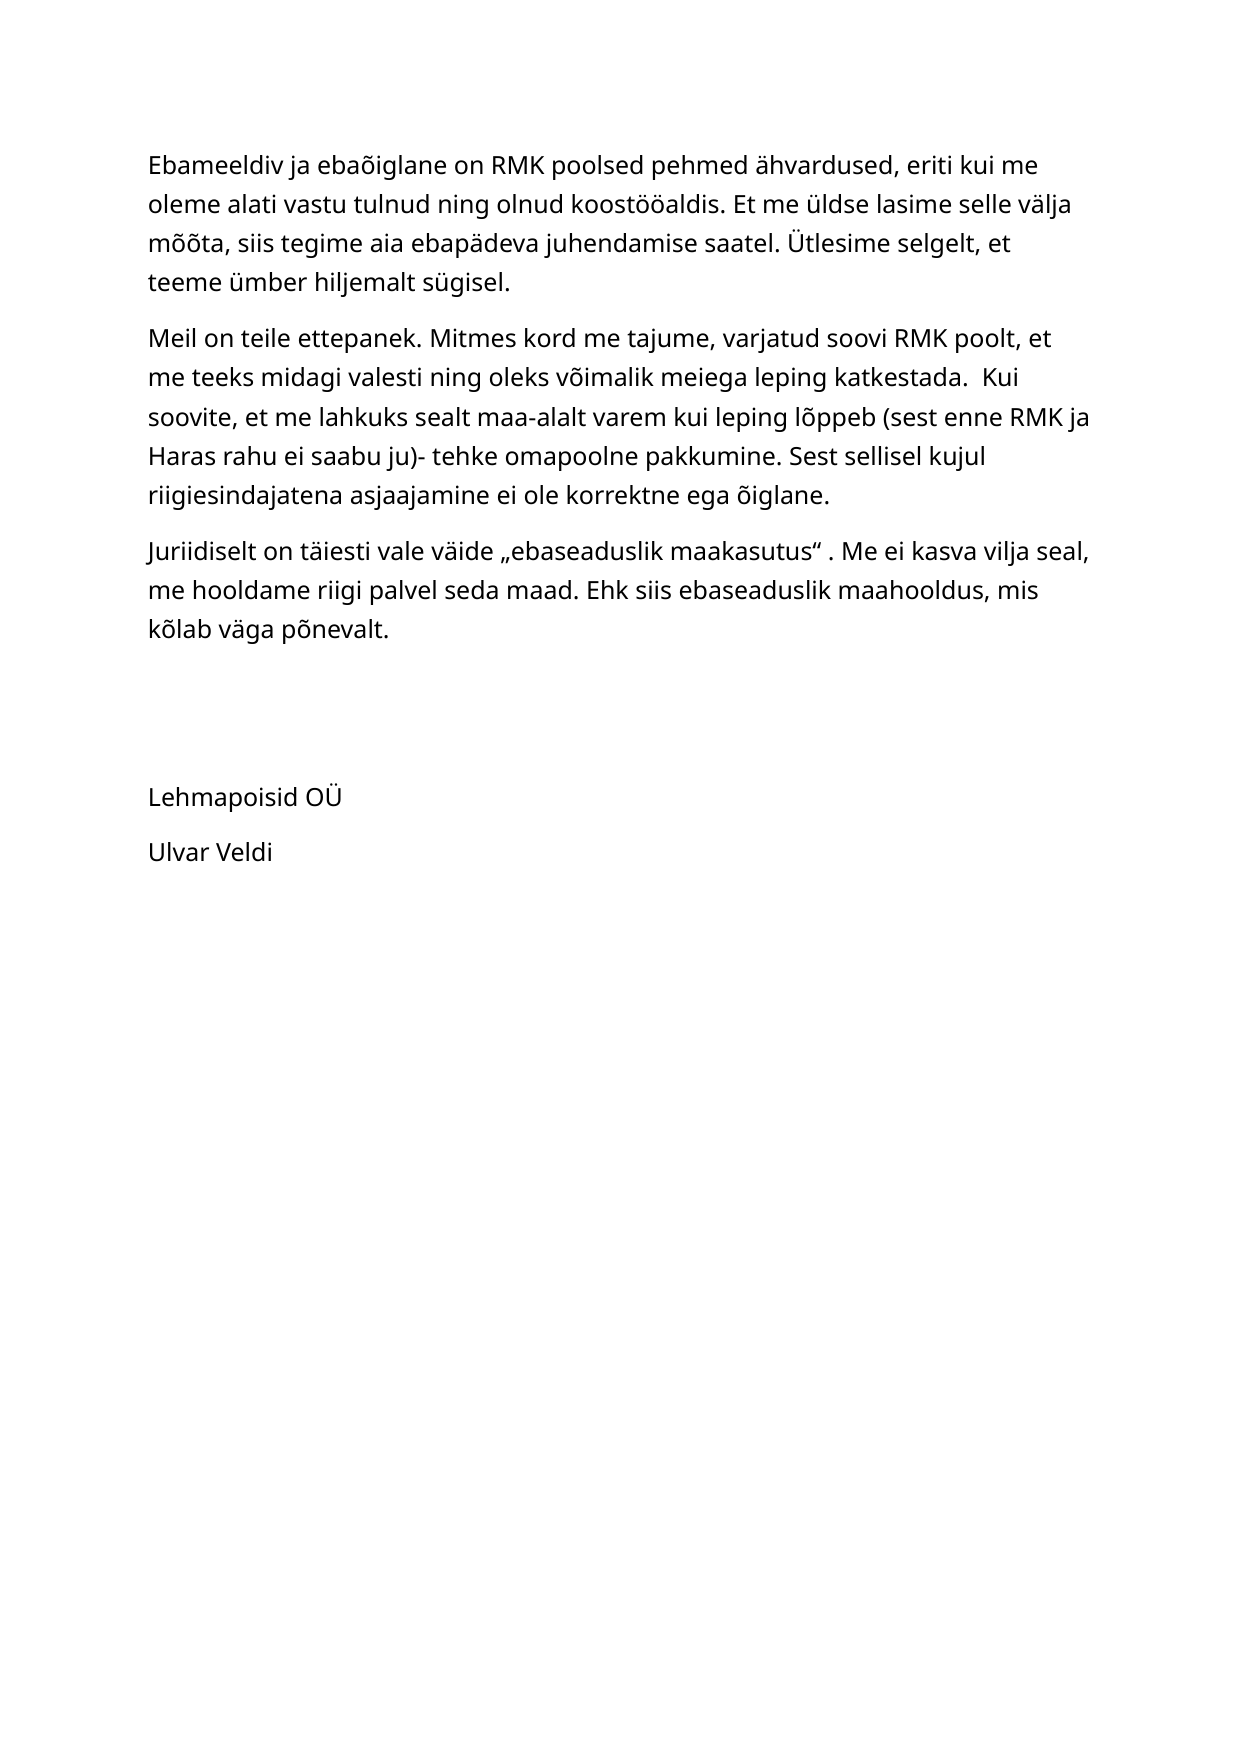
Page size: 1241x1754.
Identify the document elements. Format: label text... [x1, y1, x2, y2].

text Juriidiselt on täiesti vale väide „ebaseaduslik maakasutus“ . Me ei kasva vilja seal, me hooldame riigi palvel seda maad. Ehk siis ebaseaduslik maahooldus, mis kõlab väga põnevalt. [148, 533, 1093, 646]
text Meil on teile ettepanek. Mitmes kord me tajume, varjatud soovi RMK poolt, et me teeks midagi valesti ning oleks võimalik meiega leping katkestada. Kui soovite, et me lahkuks sealt maa-alalt varem kui leping lõppeb (sest enne RMK ja Haras rahu ei saabu ju)- tehke omapoolne pakkumine. Sest sellisel kujul riigiesindajatena asjaajamine ei ole korrektne ega õiglane. [148, 321, 1093, 512]
text Ebameeldiv ja ebaõiglane on RMK poolsed pehmed ähvardused, eriti kui me oleme alati vastu tulnud ning olnud koostööaldis. Et me üldse lasime selle välja mõõta, siis tegime aia ebapädeva juhendamise saatel. Ütlesime selgelt, et teeme ümber hiljemalt sügisel. [148, 148, 1093, 299]
text Lehmapoisid OÜ [148, 779, 1093, 813]
text Ulvar Veldi [148, 835, 1093, 869]
